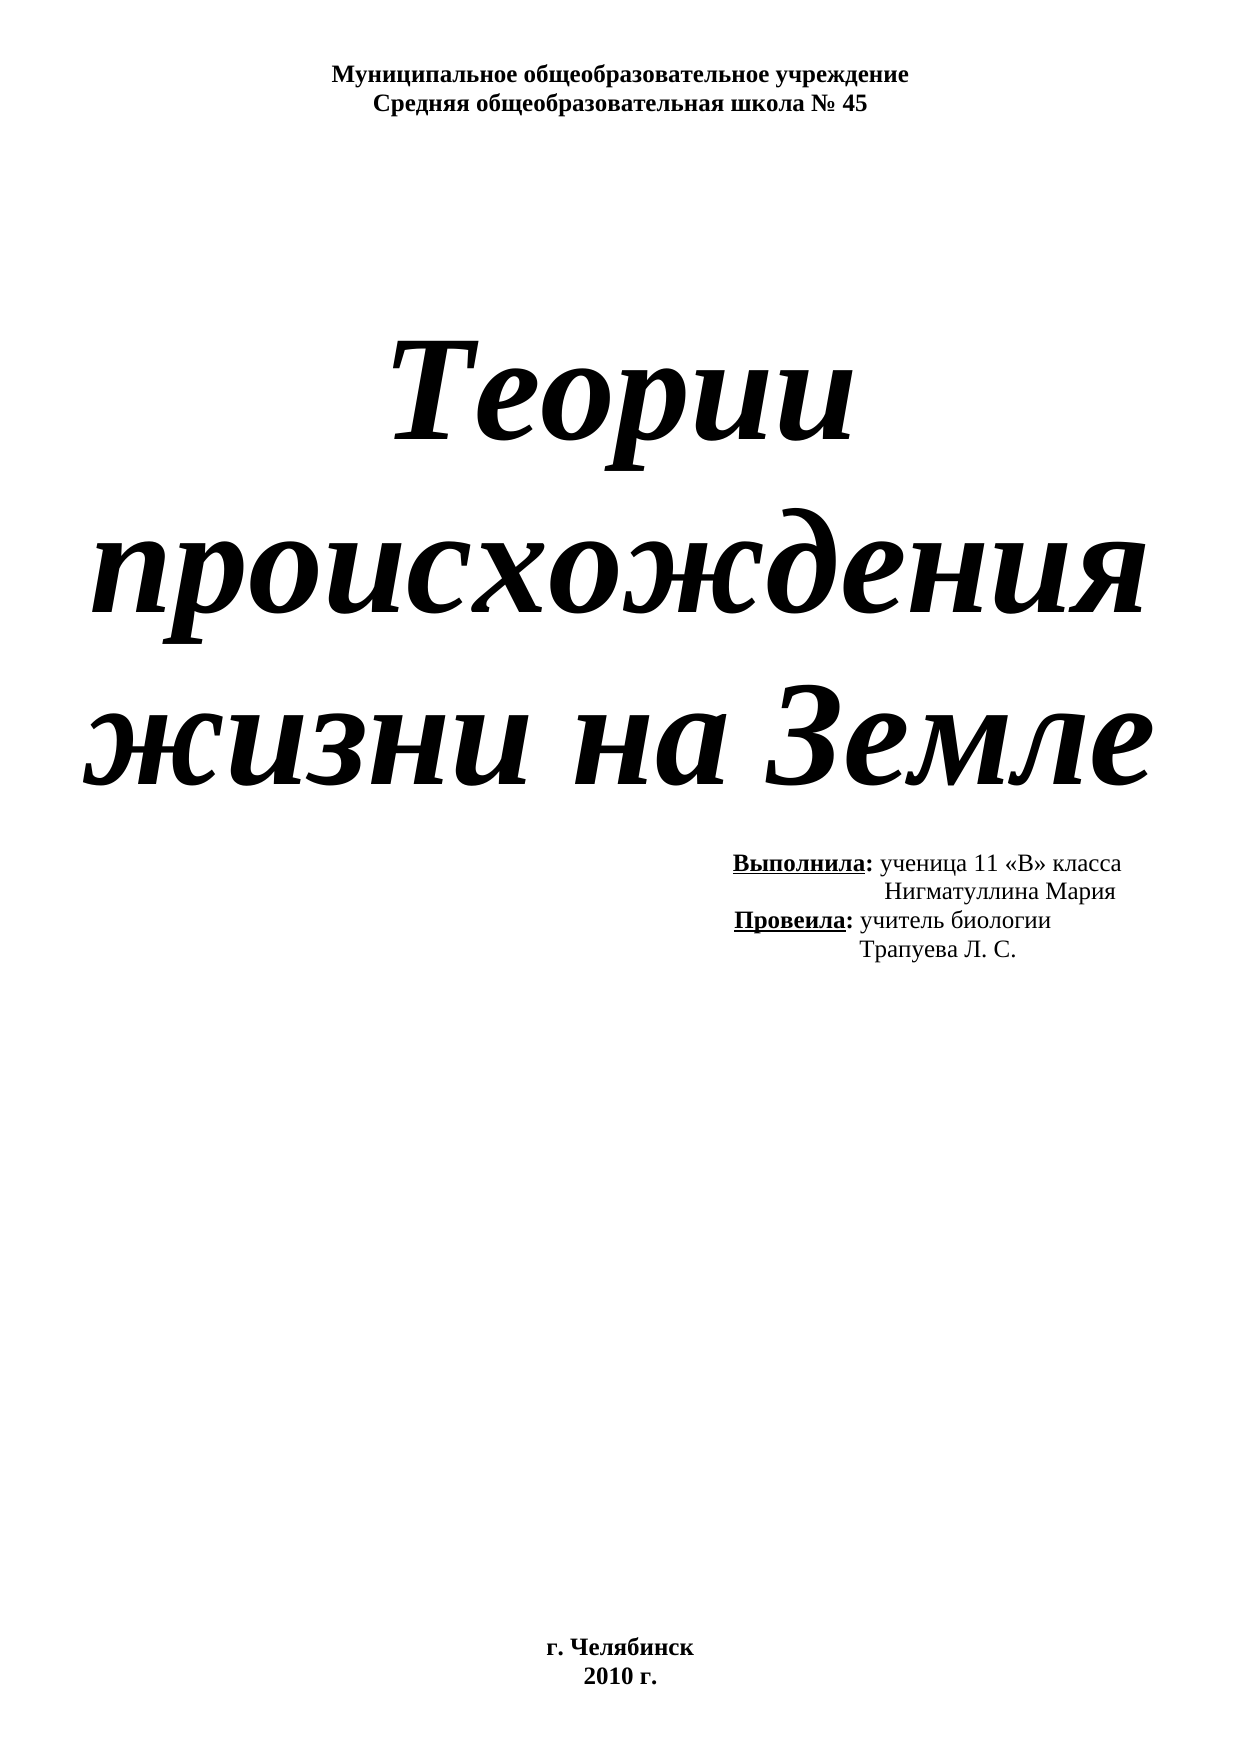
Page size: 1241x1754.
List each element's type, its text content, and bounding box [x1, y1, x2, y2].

text 2010 г. [59, 1661, 1181, 1690]
text Средняя общеобразовательная школа № 45 [59, 88, 1181, 117]
text Нигматуллина Мария [59, 876, 1181, 905]
text Провеила: учитель биологии [59, 905, 1181, 934]
text Трапуева Л. С. [59, 934, 1181, 963]
text Муниципальное общеобразовательное учреждение [59, 59, 1181, 88]
text г. Челябинск [59, 1632, 1181, 1661]
text Выполнила: ученица 11 «В» класса [59, 848, 1181, 876]
text Теории происхождения жизни на Земле [59, 300, 1181, 817]
